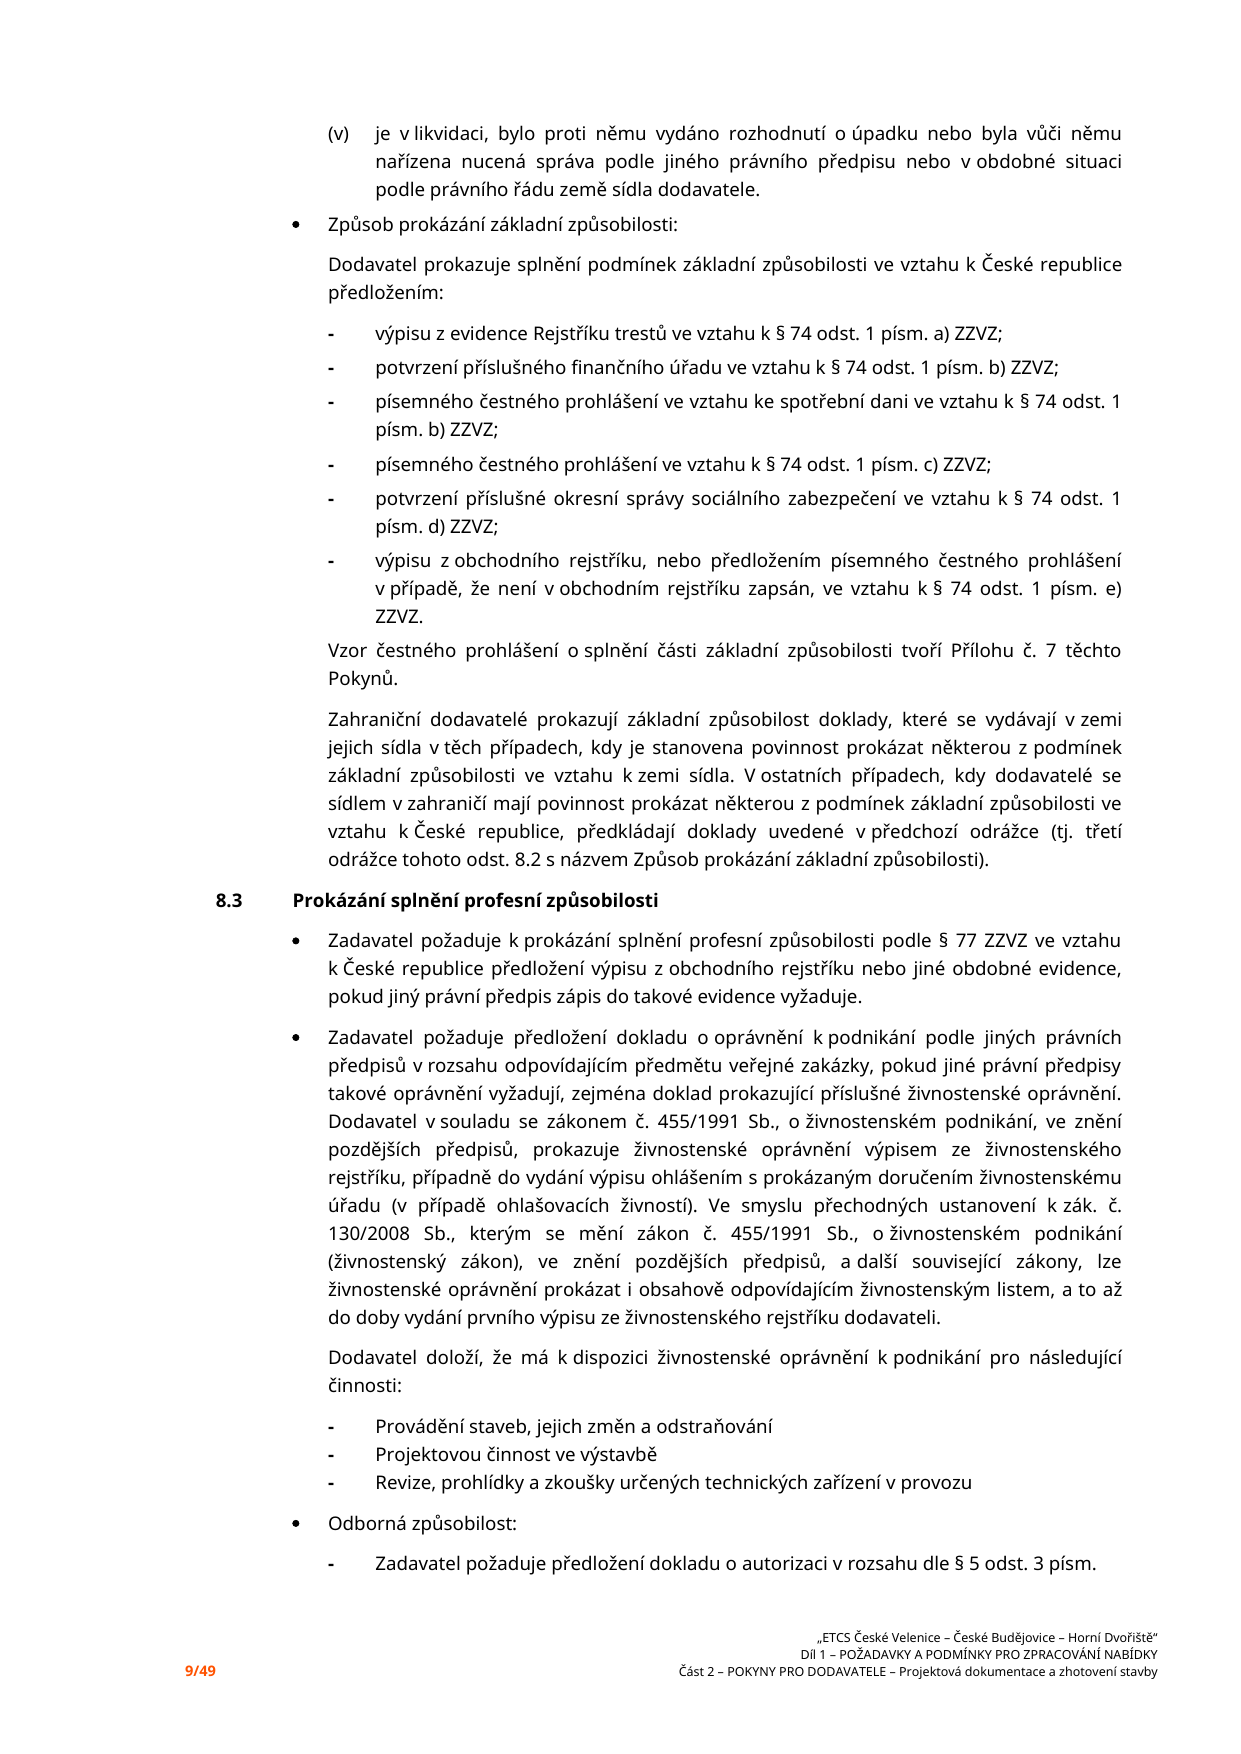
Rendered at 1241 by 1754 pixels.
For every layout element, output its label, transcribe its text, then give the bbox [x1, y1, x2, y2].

text Dodavatel doloží, že má k dispozici živnostenské oprávnění k podnikání pro následující činnosti: [328, 1345, 1122, 1398]
text Zadavatel požaduje předložení dokladu o oprávnění k podnikání podle jiných právních předpisů v rozsahu odpovídajícím předmětu veřejné zakázky, pokud jiné právní předpisy takové oprávnění vyžadují, zejména doklad prokazující příslušné živnostenské oprávnění. Dodavatel v souladu se zákonem č. 455/1991 Sb., o živnostenském podnikání, ve znění pozdějších předpisů, prokazuje živnostenské oprávnění výpisem ze živnostenského rejstříku, případně do vydání výpisu ohlášením s prokázaným doručením živnostenskému úřadu (v případě ohlašovacích živností). Ve smyslu přechodných ustanovení k zák. č. 130/2008 Sb., kterým se mění zákon č. 455/1991 Sb., o živnostenském podnikání (živnostenský zákon), ve znění pozdějších předpisů, a další související zákony, lze živnostenské oprávnění prokázat i obsahově odpovídajícím živnostenským listem, a to až do doby vydání prvního výpisu ze živnostenského rejstříku dodavateli. [292, 1024, 1122, 1330]
text Zadavatel požaduje předložení dokladu o autorizaci v rozsahu dle § 5 odst. 3 písm. [328, 1550, 1122, 1576]
text Vzor čestného prohlášení o splnění části základní způsobilosti tvoří Přílohu č. 7 těchto Pokynů. [328, 638, 1122, 691]
text Zadavatel požaduje k prokázání splnění profesní způsobilosti podle § 77 ZZVZ ve vztahu k České republice předložení výpisu z obchodního rejstříku nebo jiné obdobné evidence, pokud jiný právní předpis zápis do takové evidence vyžaduje. [292, 927, 1122, 1009]
text Zahraniční dodavatelé prokazují základní způsobilost doklady, které se vydávají v zemi jejich sídla v těch případech, kdy je stanovena povinnost prokázat některou z podmínek základní způsobilosti ve vztahu k zemi sídla. V ostatních případech, kdy dodavatelé se sídlem v zahraničí mají povinnost prokázat některou z podmínek základní způsobilosti ve vztahu k České republice, předkládají doklady uvedené v předchozí odrážce (tj. třetí odrážce tohoto odst. 8.2 s názvem Způsob prokázání základní způsobilosti). [328, 706, 1122, 872]
text Odborná způsobilost: [292, 1510, 1122, 1535]
text Provádění staveb, jejich změn a odstraňování [328, 1413, 1122, 1439]
text písemného čestného prohlášení ve vztahu k § 74 odst. 1 písm. c) ZZVZ; [328, 451, 1122, 476]
text potvrzení příslušného finančního úřadu ve vztahu k § 74 odst. 1 písm. b) ZZVZ; [328, 354, 1122, 380]
text je v likvidaci, bylo proti němu vydáno rozhodnutí o úpadku nebo byla vůči němu nařízena nucená správa podle jiného právního předpisu nebo v obdobné situaci podle právního řádu země sídla dodavatele. [328, 121, 1122, 202]
text Projektovou činnost ve výstavbě [328, 1441, 1122, 1467]
text výpisu z evidence Rejstříku trestů ve vztahu k § 74 odst. 1 písm. a) ZZVZ; [328, 320, 1122, 346]
text potvrzení příslušné okresní správy sociálního zabezpečení ve vztahu k § 74 odst. 1 písm. d) ZZVZ; [328, 485, 1122, 539]
text výpisu z obchodního rejstříku, nebo předložením písemného čestného prohlášení v případě, že není v obchodním rejstříku zapsán, ve vztahu k § 74 odst. 1 písm. e) ZZVZ. [328, 547, 1122, 629]
text Způsob prokázání základní způsobilosti: [292, 211, 1122, 236]
text Dodavatel prokazuje splnění podmínek základní způsobilosti ve vztahu k České republice předložením: [328, 251, 1122, 305]
text písemného čestného prohlášení ve vztahu ke spotřební dani ve vztahu k § 74 odst. 1 písm. b) ZZVZ; [328, 388, 1122, 442]
text Revize, prohlídky a zkoušky určených technických zařízení v provozu [328, 1469, 1122, 1495]
text Prokázání splnění profesní způsobilosti [216, 887, 1122, 912]
